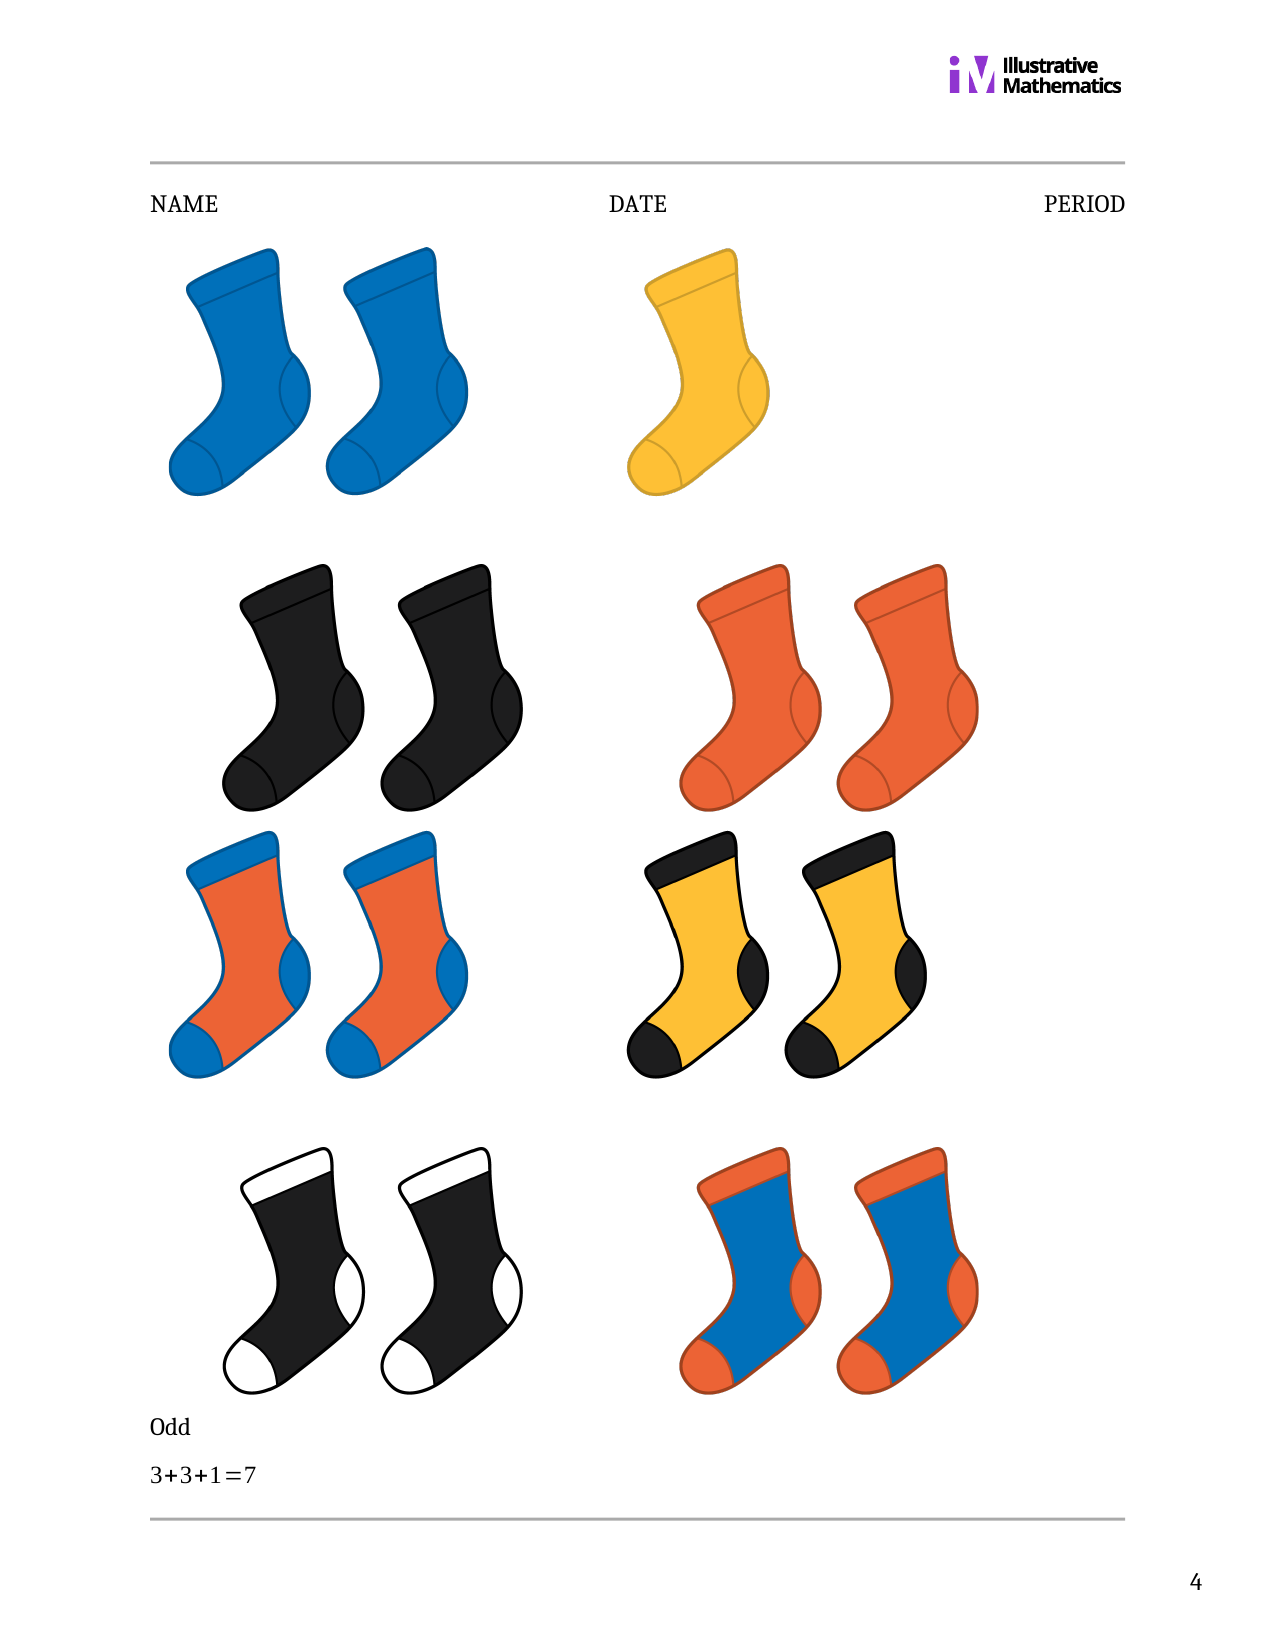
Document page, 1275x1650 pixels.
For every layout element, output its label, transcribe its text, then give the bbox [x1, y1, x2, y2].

picture [168, 247, 979, 812]
text Odd [150, 1413, 1125, 1442]
picture [168, 830, 979, 1395]
picture [949, 55, 1121, 93]
